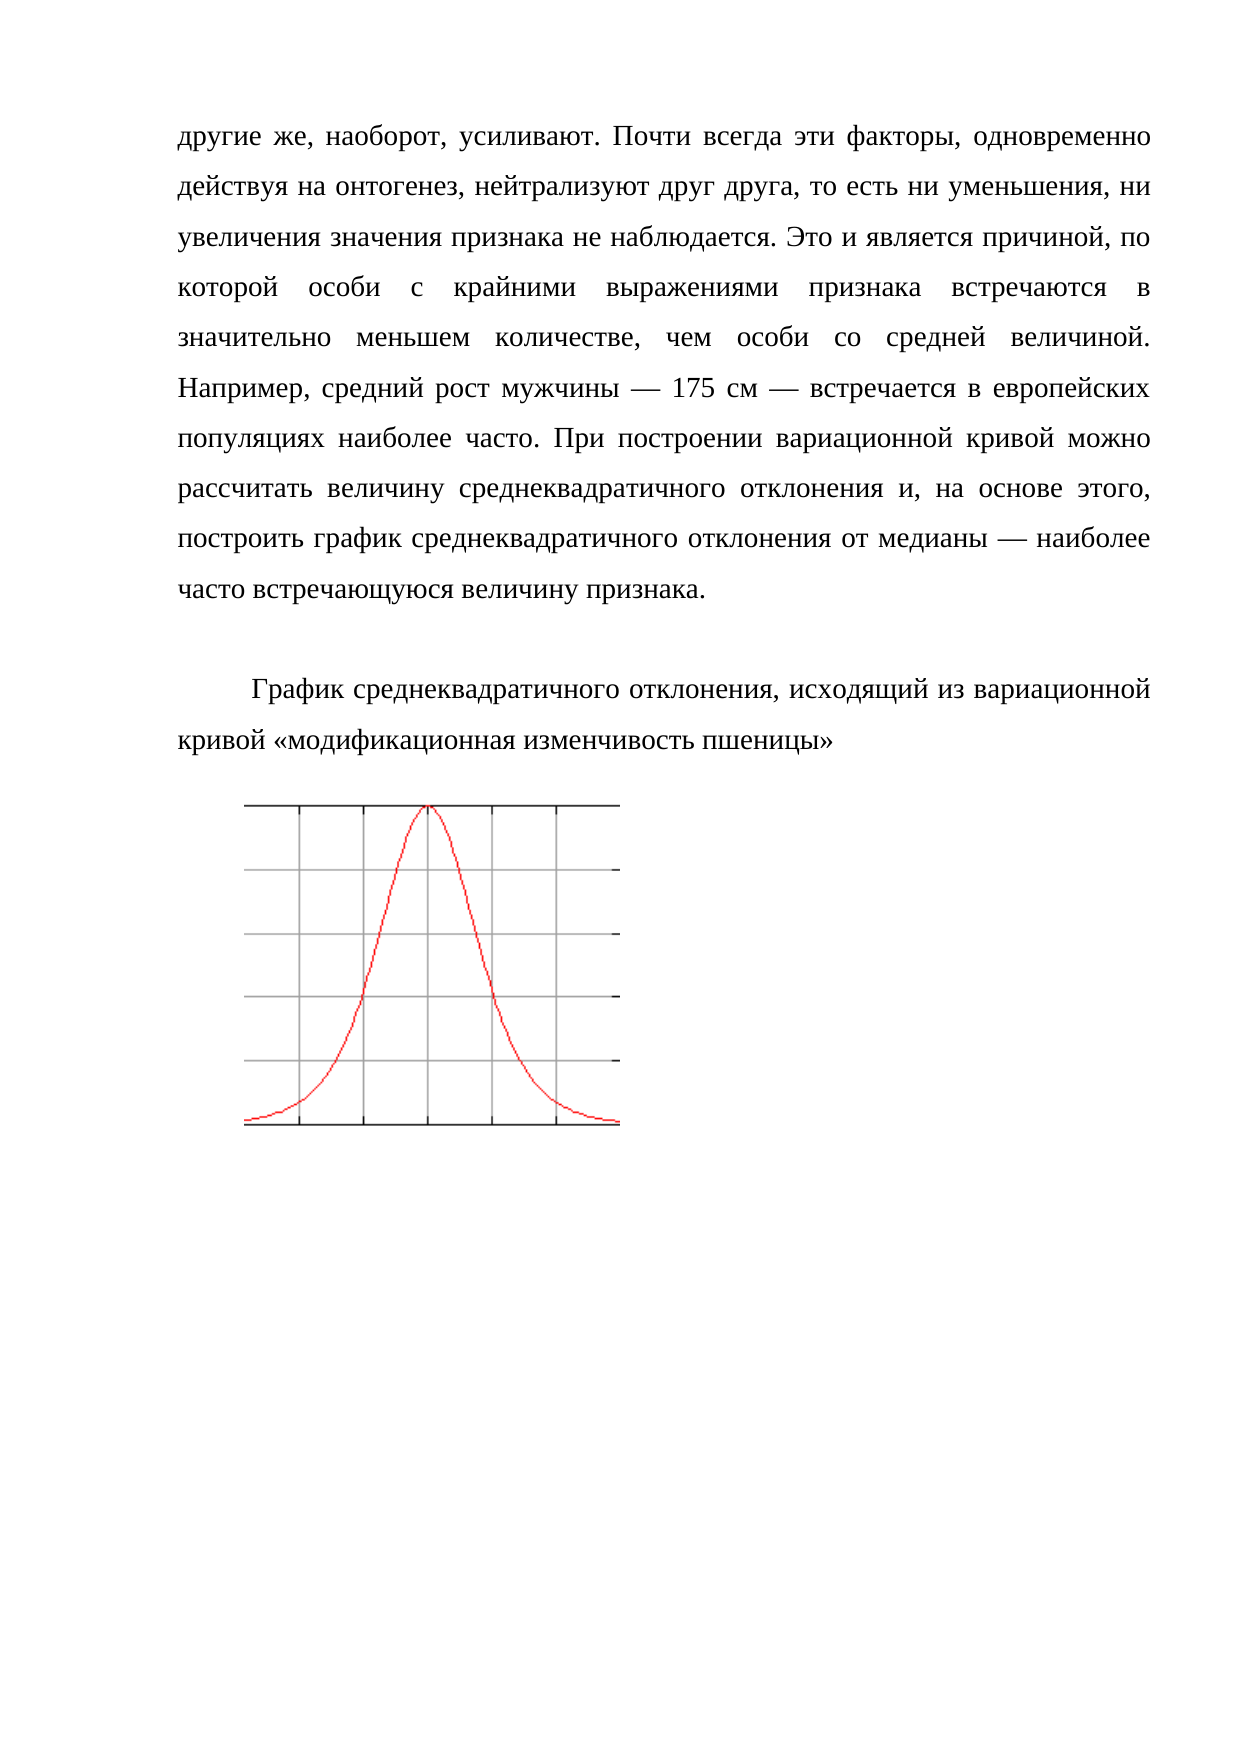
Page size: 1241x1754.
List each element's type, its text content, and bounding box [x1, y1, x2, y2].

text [177, 118, 1152, 604]
text График среднеквадратичного отклонения, исходящий из вариационной кривой «модификационная изменчивость пшеницы» [177, 672, 1152, 755]
picture [244, 785, 620, 1129]
